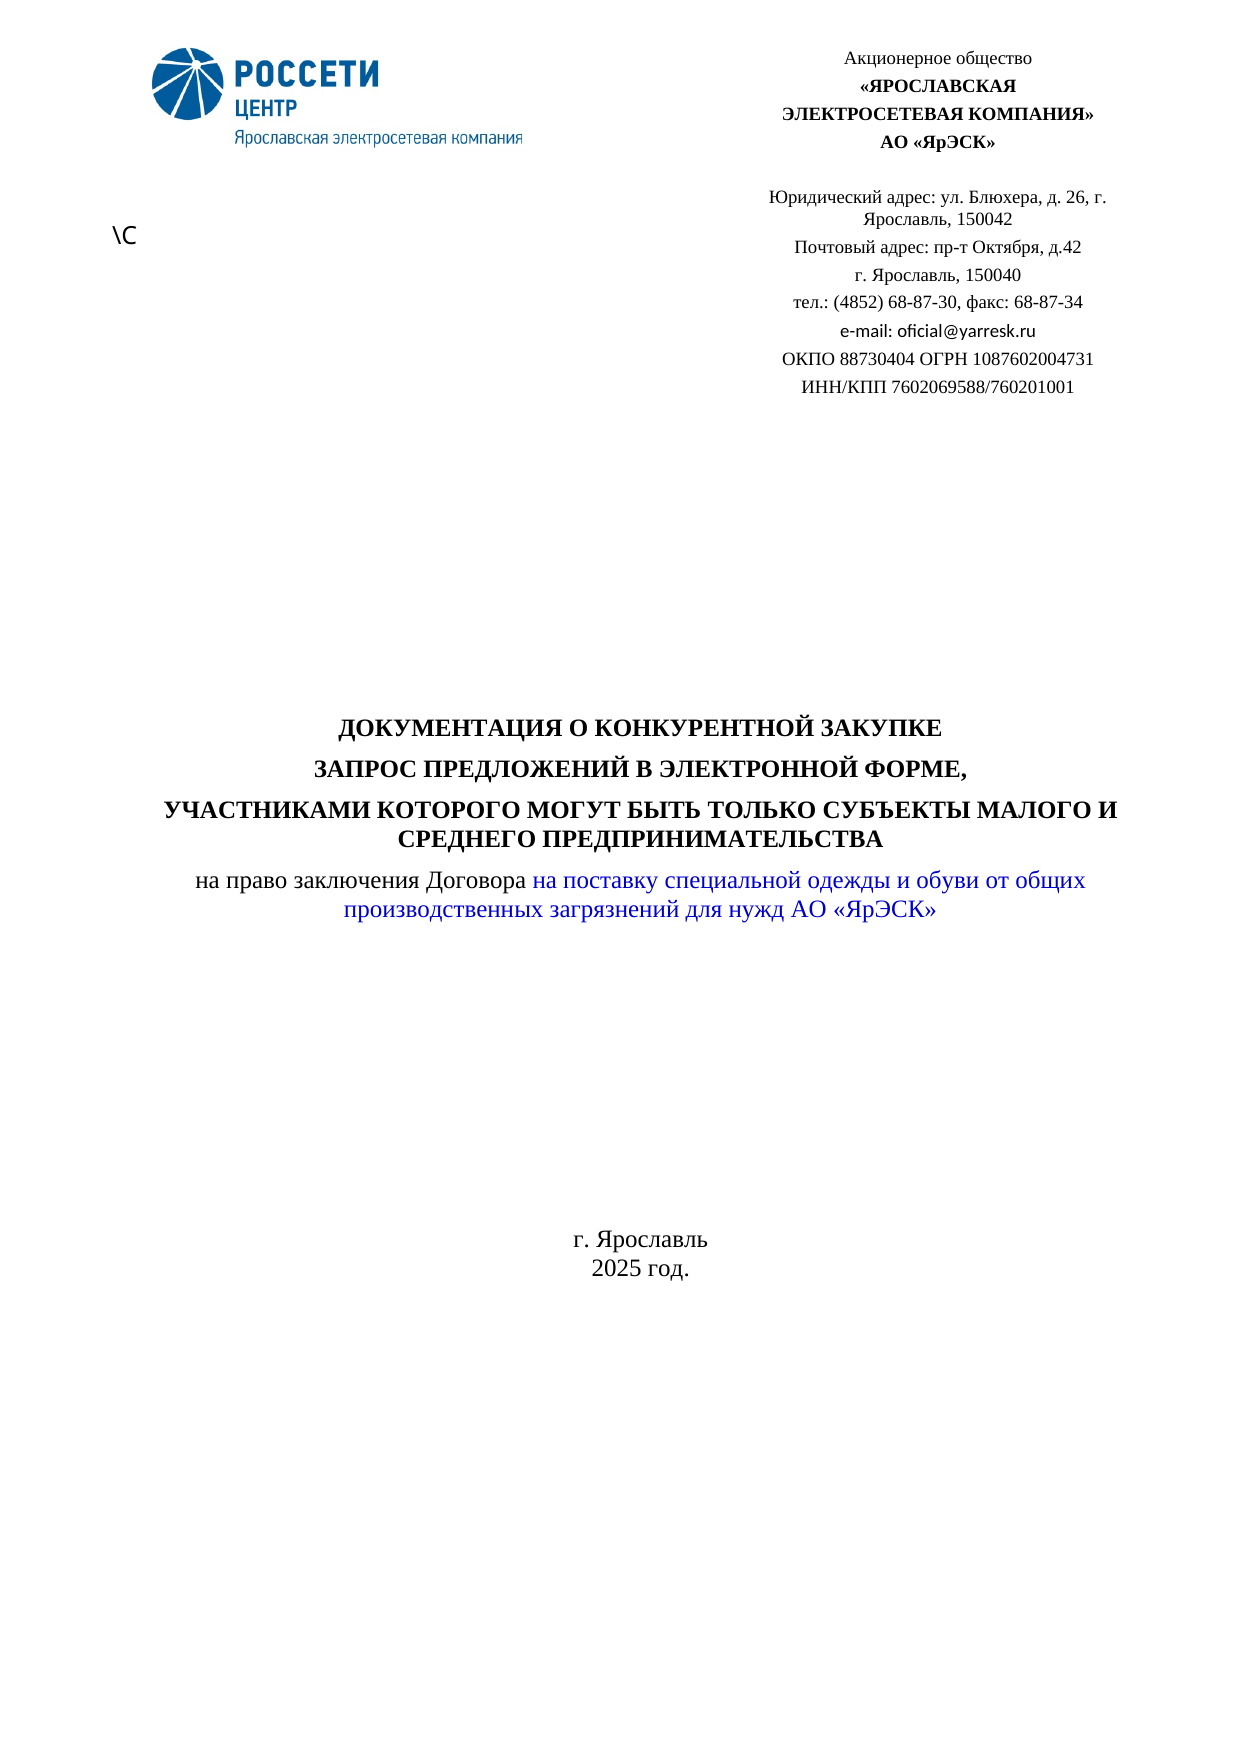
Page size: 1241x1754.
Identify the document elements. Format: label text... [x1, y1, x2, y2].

picture [151, 47, 523, 148]
table_header \С [141, 47, 731, 404]
text УЧАСТНИКАМИ КОТОРОГО МОГУТ БЫТЬ ТОЛЬКО СУБЪЕКТЫ МАЛОГО И СРЕДНЕГО ПРЕДПРИНИМАТЕЛЬСТВА [129, 795, 1151, 853]
text на право заключения Договора на поставку специальной одежды и обуви от общих производственных загрязнений для нужд АО «ЯрЭСК» [129, 865, 1151, 923]
text ЗАПРОС ПРЕДЛОЖЕНИЙ В ЭЛЕКТРОННОЙ ФОРМЕ, [129, 754, 1151, 783]
text г. Ярославль 2025 год. [129, 1224, 1151, 1282]
table_header Акционерное общество «ЯРОСЛАВСКАЯ ЭЛЕКТРОСЕТЕВАЯ КОМПАНИЯ» АО «ЯрЭСК» Юридический адрес: ул. Блюхера, д. 26, г. Ярославль, 150042 Почтовый адрес: пр-т Октября, д.42 г. Ярославль, 150040 тел.: (4852) 68-87-30, факс: 68-87-34 e-mail: oficial@yarresk.ru ОКПО 88730404 ОГРН 1087602004731 ИНН/КПП 7602069588/760201001 [731, 47, 1145, 404]
text ДОКУМЕНТАЦИЯ О КОНКУРЕНТНОЙ ЗАКУПКЕ [129, 713, 1151, 742]
